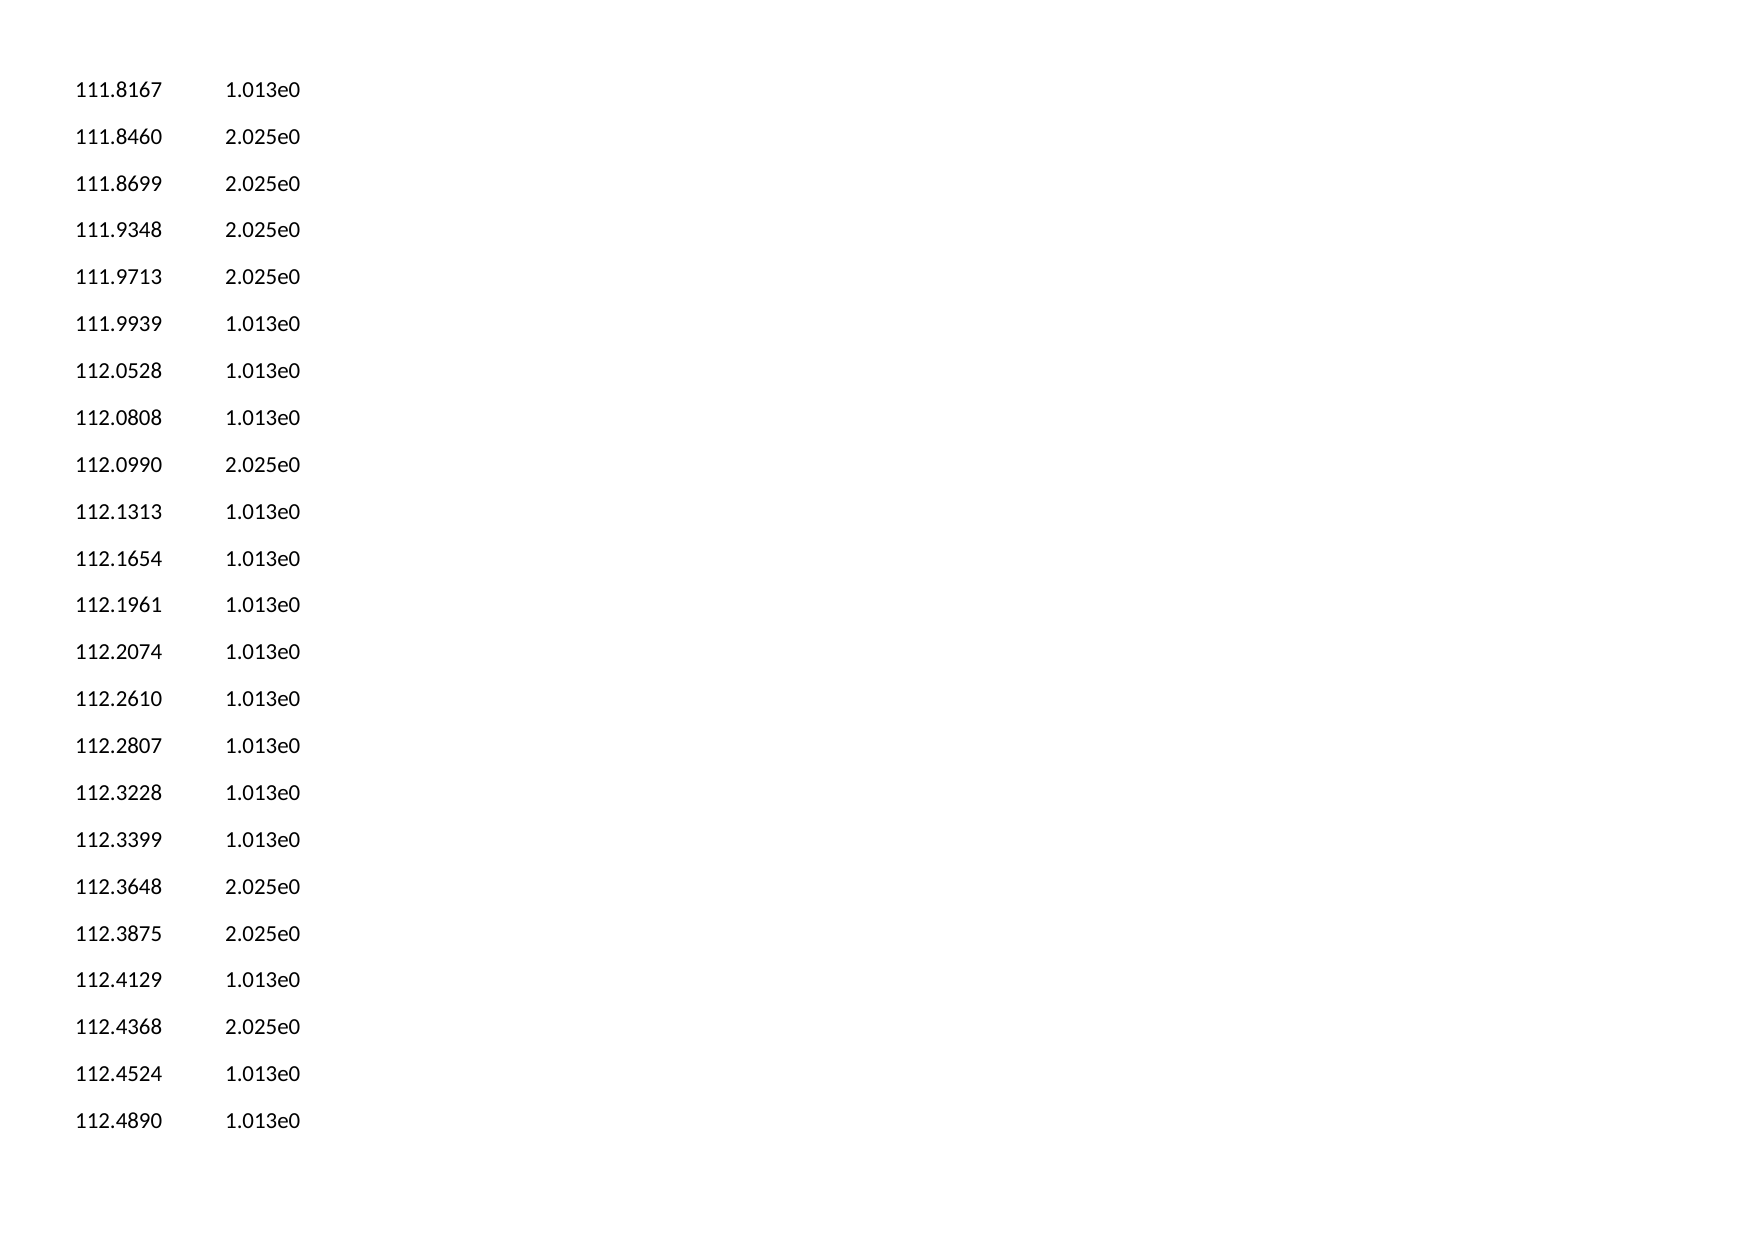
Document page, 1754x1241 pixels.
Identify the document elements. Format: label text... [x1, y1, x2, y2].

text 112.4524 1.013e0 [75, 1059, 1679, 1087]
text 112.1654 1.013e0 [75, 544, 1679, 572]
text 112.4129 1.013e0 [75, 966, 1679, 994]
text 112.2610 1.013e0 [75, 684, 1679, 712]
text 112.0528 1.013e0 [75, 356, 1679, 384]
text 112.3648 2.025e0 [75, 872, 1679, 900]
text 112.4368 2.025e0 [75, 1012, 1679, 1041]
text 111.8699 2.025e0 [75, 169, 1679, 197]
text 112.2807 1.013e0 [75, 731, 1679, 759]
text 111.8460 2.025e0 [75, 122, 1679, 150]
text 111.8167 1.013e0 [75, 75, 1679, 103]
text 111.9713 2.025e0 [75, 262, 1679, 291]
text 112.4890 1.013e0 [75, 1106, 1679, 1134]
text 111.9348 2.025e0 [75, 216, 1679, 244]
text 112.0990 2.025e0 [75, 450, 1679, 478]
text 112.1313 1.013e0 [75, 497, 1679, 525]
text 112.1961 1.013e0 [75, 591, 1679, 619]
text 111.9939 1.013e0 [75, 309, 1679, 337]
text 112.3228 1.013e0 [75, 778, 1679, 806]
text 112.0808 1.013e0 [75, 403, 1679, 431]
text 112.3399 1.013e0 [75, 825, 1679, 853]
text 112.3875 2.025e0 [75, 919, 1679, 947]
text 112.2074 1.013e0 [75, 637, 1679, 666]
